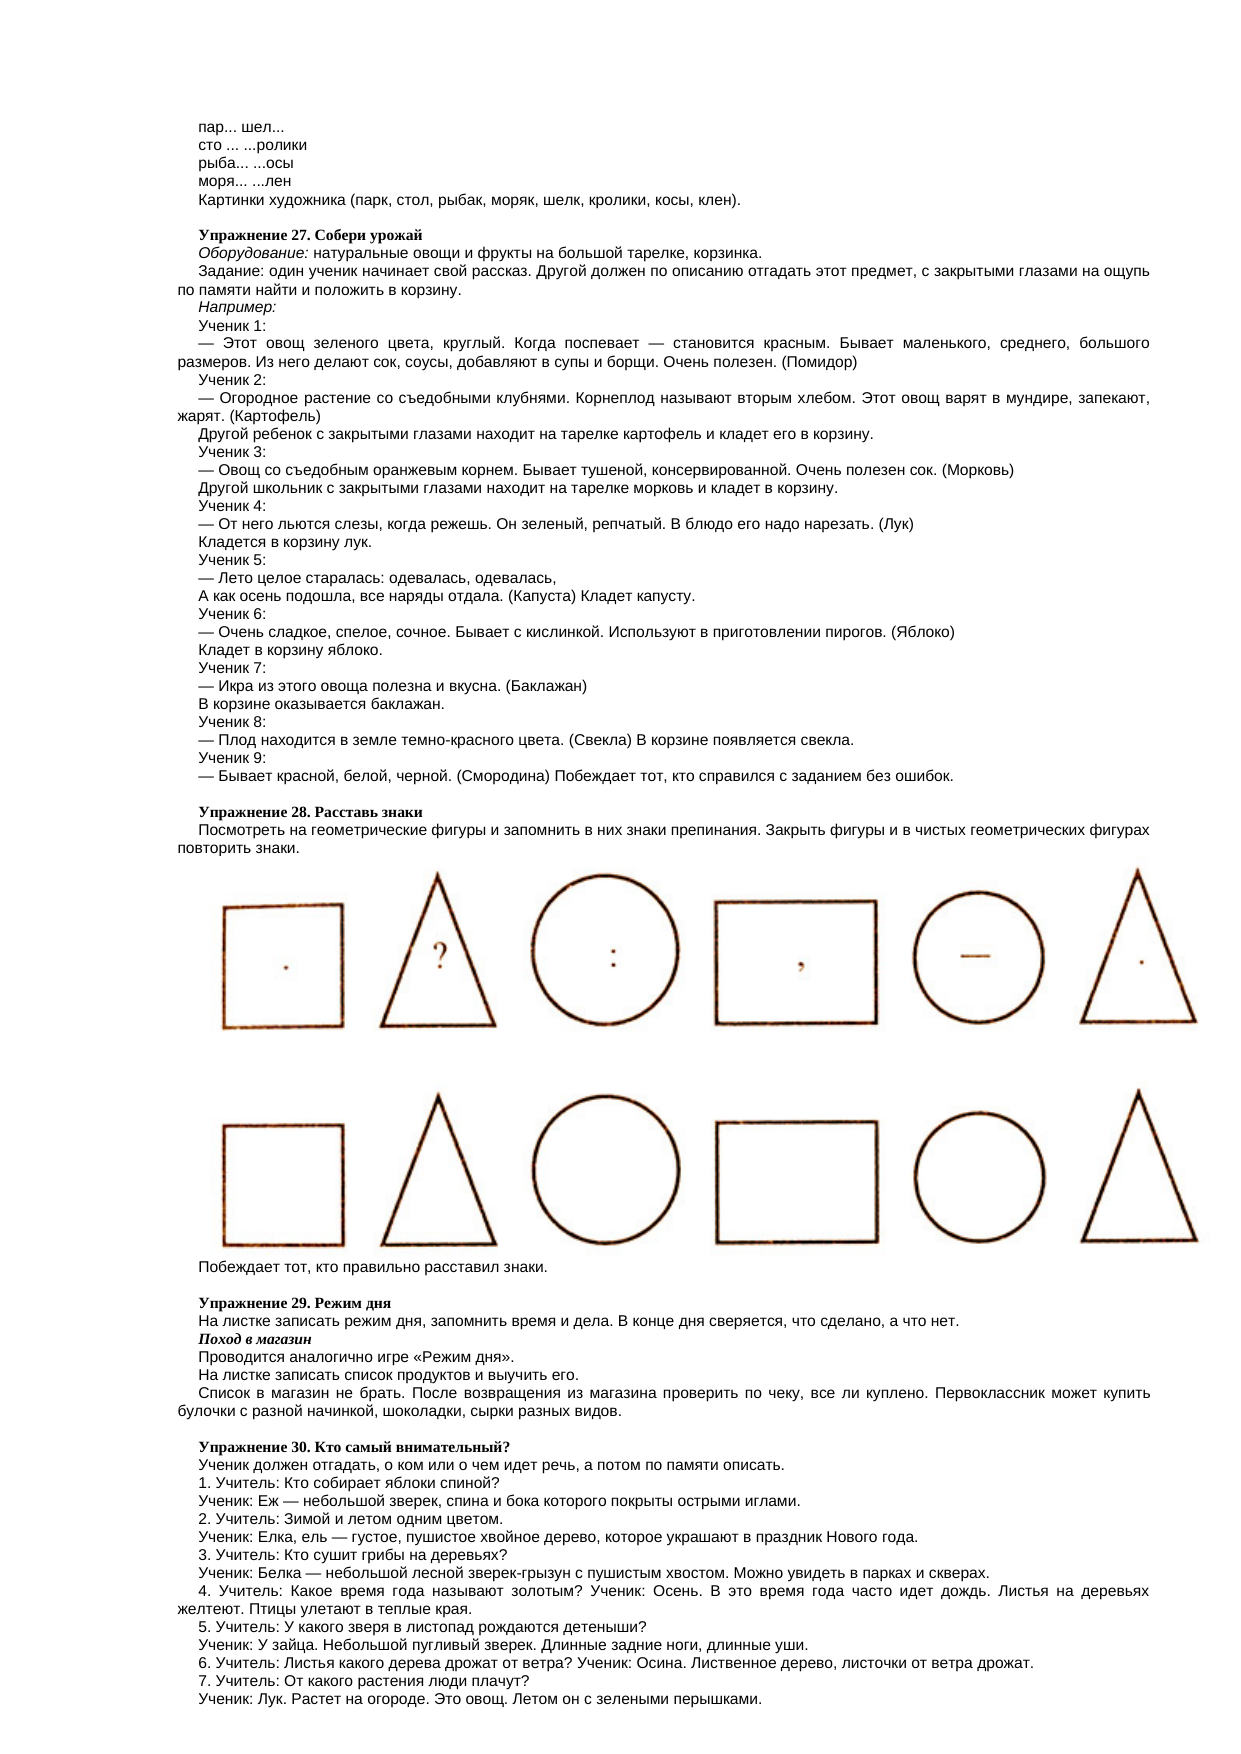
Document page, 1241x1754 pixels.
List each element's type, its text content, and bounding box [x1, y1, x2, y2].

text Упражнение 27. Собери урожай [177, 226, 1152, 244]
text 3. Учитель: Кто сушит грибы на деревьях? [177, 1546, 1152, 1564]
text Например: [177, 298, 1152, 316]
text Ученик: Лук. Растет на огороде. Это овощ. Летом он с зелеными перышками. [177, 1690, 1152, 1708]
text — Икра из этого овоща полезна и вкусна. (Баклажан) [177, 677, 1152, 695]
text Ученик 6: [177, 604, 1152, 623]
text Упражнение 29. Режим дня [177, 1294, 1152, 1312]
text Задание: один ученик начинает свой рассказ. Другой должен по описанию отгадать этот предмет, с закрытыми глазами на ощупь по памяти найти и положить в корзину. [177, 262, 1152, 298]
text Упражнение 28. Расставь знаки [177, 803, 1152, 821]
text Ученик: Белка — небольшой лесной зверек-грызун с пушистым хвостом. Можно увидеть в парках и скверах. [177, 1564, 1152, 1582]
text — Плод находится в земле темно-красного цвета. (Свекла) В корзине появляется свекла. [177, 731, 1152, 749]
text Кладется в корзину лук. [177, 532, 1152, 551]
text Проводится аналогично игре «Режим дня». [177, 1348, 1152, 1366]
text Ученик 9: [177, 749, 1152, 767]
text Ученик: Елка, ель — густое, пушистое хвойное дерево, которое украшают в праздник Нового года. [177, 1528, 1152, 1546]
text Ученик 2: [177, 370, 1152, 388]
text 1. Учитель: Кто собирает яблоки спиной? [177, 1474, 1152, 1492]
text Ученик 3: [177, 442, 1152, 460]
text Ученик 5: [177, 551, 1152, 568]
text пар... шел... [177, 118, 1152, 136]
text Ученик: Еж — небольшой зверек, спина и бока которого покрыты острыми иглами. [177, 1492, 1152, 1510]
text моря... ...лен [177, 172, 1152, 190]
text рыба... ...осы [177, 154, 1152, 172]
text сто ... ...ролики [177, 136, 1152, 154]
text 7. Учитель: От какого растения люди плачут? [177, 1672, 1152, 1690]
text Ученик 7: [177, 659, 1152, 677]
text Кладет в корзину яблоко. [177, 641, 1152, 659]
text В корзине оказывается баклажан. [177, 695, 1152, 713]
text 2. Учитель: Зимой и летом одним цветом. [177, 1510, 1152, 1528]
text Ученик 4: [177, 496, 1152, 514]
text — Этот овощ зеленого цвета, круглый. Когда поспевает — становится красным. Бывает маленького, среднего, большого размеров. Из него делают сок, соусы, добавляют в супы и борщи. Очень полезен. (Помидор) [177, 334, 1152, 370]
text — Огородное растение со съедобными клубнями. Корнеплод называют вторым хлебом. Этот овощ варят в мундире, запекают, жарят. (Картофель) [177, 388, 1152, 424]
text Побеждает тот, кто правильно расставил знаки. [177, 1258, 1152, 1276]
text — От него льются слезы, когда режешь. Он зеленый, репчатый. В блюдо его надо нарезать. (Лук) [177, 514, 1152, 532]
text На листке записать режим дня, запомнить время и дела. В конце дня сверяется, что сделано, а что нет. [177, 1312, 1152, 1330]
text — Очень сладкое, спелое, сочное. Бывает с кислинкой. Используют в приготовлении пирогов. (Яблоко) [177, 623, 1152, 641]
text Оборудование: натуральные овощи и фрукты на большой тарелке, корзинка. [177, 244, 1152, 262]
text На листке записать список продуктов и выучить его. [177, 1366, 1152, 1384]
text 4. Учитель: Какое время года называют золотым? Ученик: Осень. В это время года часто идет дождь. Листья на деревьях желтеют. Птицы улетают в теплые края. [177, 1582, 1152, 1618]
picture [198, 856, 1214, 1258]
text Посмотреть на геометрические фигуры и запомнить в них знаки препинания. Закрыть фигуры и в чистых геометрических фигурах повторить знаки. [177, 821, 1152, 857]
text Упражнение 30. Кто самый внимательный? [177, 1438, 1152, 1456]
text — Бывает красной, белой, черной. (Смородина) Побеждает тот, кто справился с заданием без ошибок. [177, 767, 1152, 785]
text — Лето целое старалась: одевалась, одевалась, [177, 568, 1152, 587]
text Ученик 8: [177, 713, 1152, 731]
text Ученик 1: [177, 316, 1152, 334]
text А как осень подошла, все наряды отдала. (Капуста) Кладет капусту. [177, 587, 1152, 604]
text Ученик: У зайца. Небольшой пугливый зверек. Длинные задние ноги, длинные уши. [177, 1636, 1152, 1654]
text Другой школьник с закрытыми глазами находит на тарелке морковь и кладет в корзину. [177, 478, 1152, 496]
text 6. Учитель: Листья какого дерева дрожат от ветра? Ученик: Осина. Лиственное дерево, листочки от ветра дрожат. [177, 1654, 1152, 1672]
text Список в магазин не брать. После возвращения из магазина проверить по чеку, все ли куплено. Первоклассник может купить булочки с разной начинкой, шоколадки, сырки разных видов. [177, 1384, 1152, 1420]
text Ученик должен отгадать, о ком или о чем идет речь, а потом по памяти описать. [177, 1456, 1152, 1474]
text — Овощ со съедобным оранжевым корнем. Бывает тушеной, консервированной. Очень полезен сок. (Морковь) [177, 460, 1152, 478]
text Поход в магазин [177, 1330, 1152, 1348]
text Картинки художника (парк, стол, рыбак, моряк, шелк, кролики, косы, клен). [177, 190, 1152, 208]
text Другой ребенок с закрытыми глазами находит на тарелке картофель и кладет его в корзину. [177, 424, 1152, 442]
text 5. Учитель: У какого зверя в листопад рождаются детеныши? [177, 1618, 1152, 1636]
